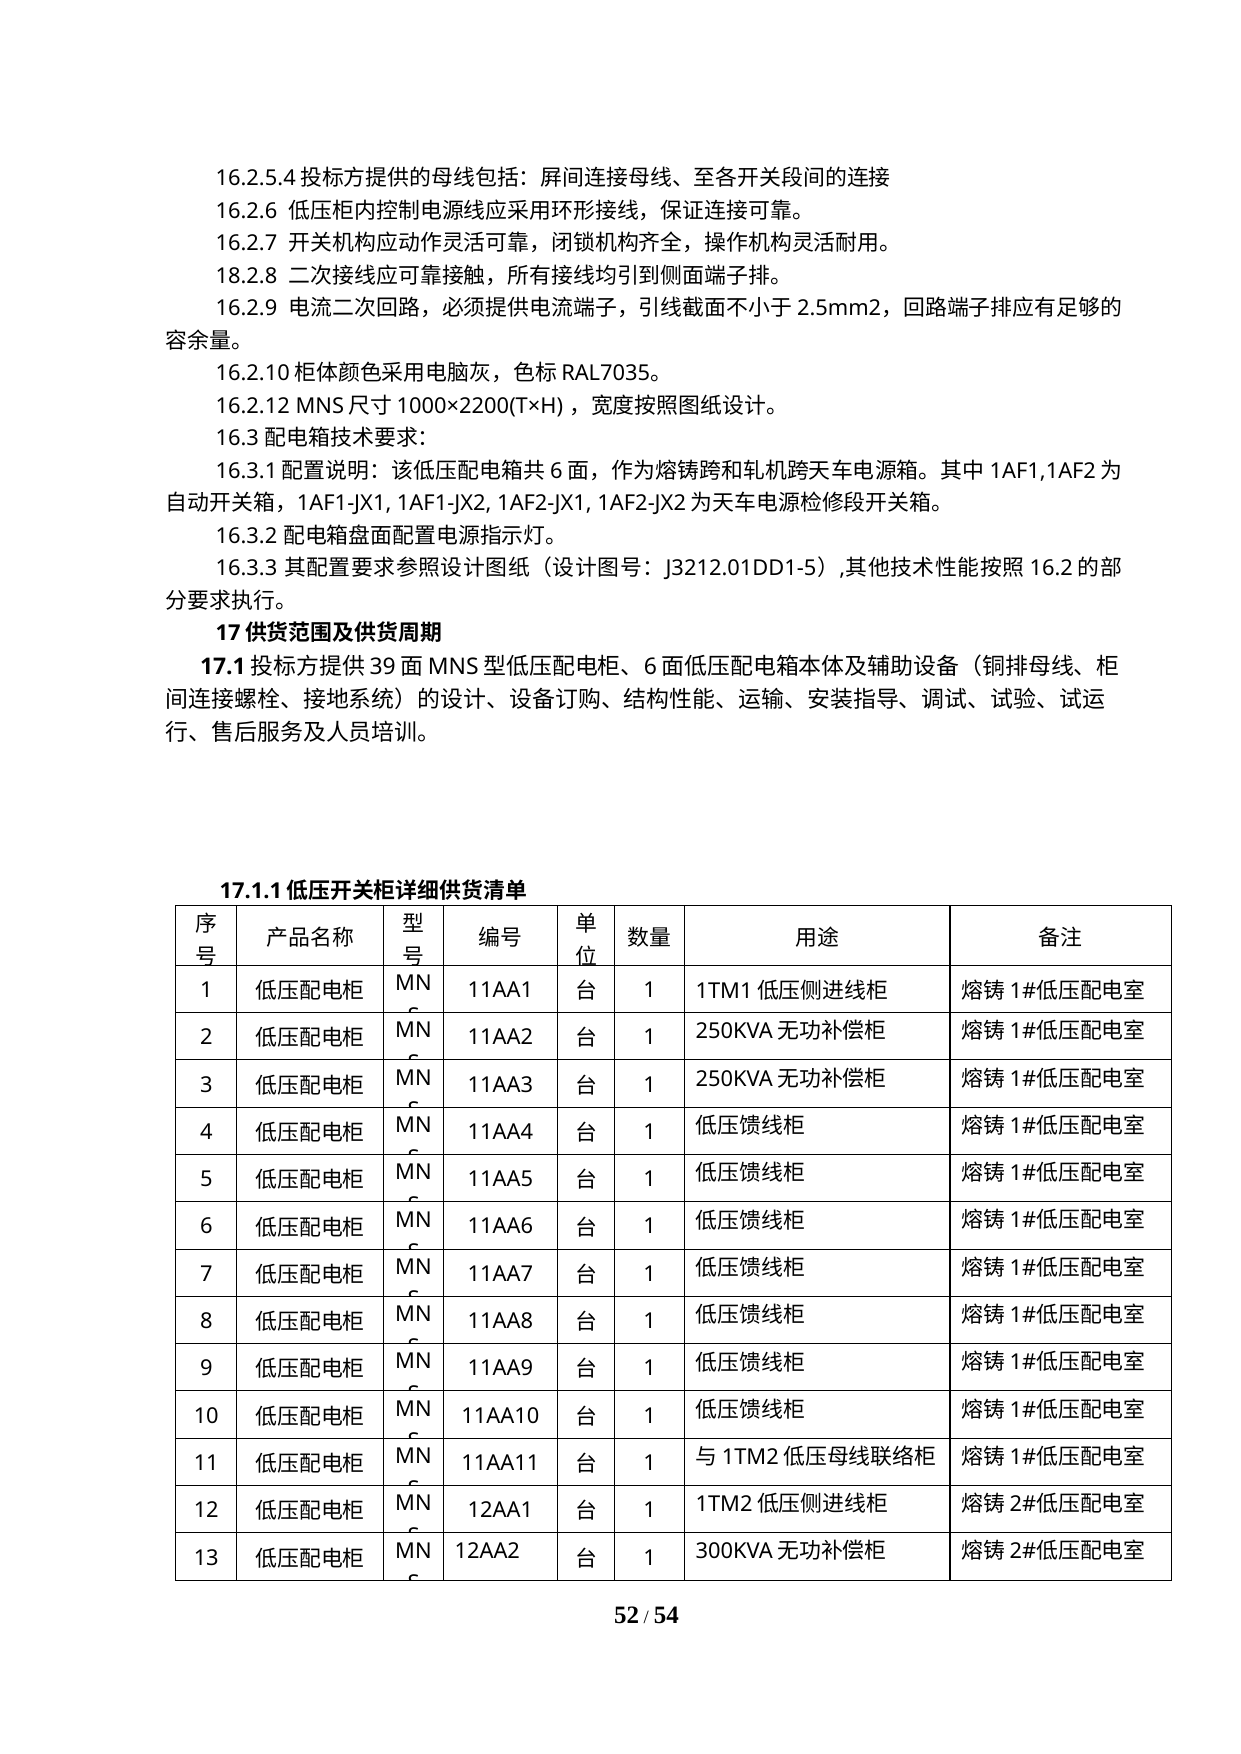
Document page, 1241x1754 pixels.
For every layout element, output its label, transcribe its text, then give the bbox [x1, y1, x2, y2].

table_cell 11 [176, 1439, 236, 1485]
table_cell 10 [176, 1391, 236, 1438]
table_cell 1 [176, 966, 236, 1012]
text 16.2.10柜体颜色采用电脑灰，色标RAL7035。 [165, 355, 1122, 388]
table_cell MNS [384, 1060, 443, 1107]
table_cell 低压配电柜 [237, 1250, 383, 1296]
table_cell 低压馈线柜 [685, 1108, 949, 1154]
text 17供货范围及供货周期 [165, 615, 1122, 648]
table_cell 低压配电柜 [237, 1439, 383, 1485]
table_cell 台 [558, 1391, 614, 1438]
table_cell MNS [384, 1486, 443, 1532]
table_cell 低压配电柜 [237, 1344, 383, 1390]
table_cell 熔铸1#低压配电室 [951, 1250, 1171, 1296]
table_cell 11AA10 [444, 1391, 557, 1438]
table_cell 5 [176, 1155, 236, 1201]
table_cell 11AA2 [444, 1013, 557, 1059]
table_cell 低压配电柜 [237, 1391, 383, 1438]
table_cell 1 [615, 1250, 684, 1296]
table_cell 300KVA无功补偿柜 [685, 1533, 949, 1579]
text 16.3 配电箱技术要求： [165, 420, 1122, 453]
table_cell 低压配电柜 [237, 1013, 383, 1059]
text 16.2.6 低压柜内控制电源线应采用环形接线，保证连接可靠。 [165, 193, 1122, 225]
table_cell 1 [615, 966, 684, 1012]
table_cell 250KVA无功补偿柜 [685, 1060, 949, 1107]
table_header 用途 [685, 906, 949, 965]
table_cell MNS [384, 1297, 443, 1343]
text 16.2.9 电流二次回路，必须提供电流端子，引线截面不小于2.5mm2，回路端子排应有足够的容余量。 [165, 290, 1122, 355]
table_cell 11AA7 [444, 1250, 557, 1296]
table_header 编号 [444, 906, 557, 965]
table_header 产品名称 [237, 906, 383, 965]
table_cell MNS [384, 966, 443, 1012]
table_cell 台 [558, 1297, 614, 1343]
table_cell 11AA4 [444, 1108, 557, 1154]
table_cell 台 [558, 1486, 614, 1532]
table_cell MNS [384, 1250, 443, 1296]
table_cell MNS [384, 1533, 443, 1579]
table_cell 熔铸1#低压配电室 [951, 1108, 1171, 1154]
table_cell 1TM1低压侧进线柜 [685, 966, 949, 1012]
table_cell 熔铸1#低压配电室 [951, 1013, 1171, 1059]
text 16.3.3 其配置要求参照设计图纸（设计图号：J3212.01DD1-5）,其他技术性能按照16.2的部分要求执行。 [165, 550, 1122, 615]
table_cell 11AA8 [444, 1297, 557, 1343]
table_cell 低压配电柜 [237, 1060, 383, 1107]
table_header 型号 [384, 906, 443, 965]
table_cell 熔铸1#低压配电室 [951, 1297, 1171, 1343]
table_cell 低压馈线柜 [685, 1344, 949, 1390]
table_cell 台 [558, 1533, 614, 1579]
table_header 数量 [615, 906, 684, 965]
table_cell 250KVA无功补偿柜 [685, 1013, 949, 1059]
table_cell 11AA5 [444, 1155, 557, 1201]
table_cell 1 [615, 1486, 684, 1532]
text 16.2.5.4投标方提供的母线包括：屛间连接母线、至各开关段间的连接 [165, 160, 1122, 193]
table_cell 低压馈线柜 [685, 1202, 949, 1248]
table_cell 熔铸1#低压配电室 [951, 1344, 1171, 1390]
text 16.3.1配置说明：该低压配电箱共6面，作为熔铸跨和轧机跨天车电源箱。其中1AF1,1AF2为自动开关箱，1AF1-JX1, 1AF1-JX2, 1AF2-JX1, 1AF2-JX2为天车电源检修段开关箱。 [165, 453, 1122, 518]
table_cell 台 [558, 1344, 614, 1390]
table_header 序号 [176, 906, 236, 965]
table_cell MNS [384, 1155, 443, 1201]
table_cell 1 [615, 1060, 684, 1107]
table_cell 熔铸2#低压配电室 [951, 1533, 1171, 1579]
table_cell MNS [384, 1344, 443, 1390]
table_cell 低压配电柜 [237, 1108, 383, 1154]
table_cell 熔铸1#低压配电室 [951, 1202, 1171, 1248]
text 17.1投标方提供39面MNS型低压配电柜、6面低压配电箱本体及辅助设备（铜排母线、柜间连接螺栓、接地系统）的设计、设备订购、结构性能、运输、安装指导、调试、试验、试运行、售后服务及人员培训。 [165, 648, 1122, 747]
table_cell MNS [384, 1108, 443, 1154]
table_cell 台 [558, 1202, 614, 1248]
table_cell 台 [558, 1155, 614, 1201]
table_cell 台 [558, 1013, 614, 1059]
table_cell 11AA3 [444, 1060, 557, 1107]
table_cell 与1TM2低压母线联络柜 [685, 1439, 949, 1485]
table_cell 熔铸1#低压配电室 [951, 1439, 1171, 1485]
table_cell 低压配电柜 [237, 1202, 383, 1248]
table_cell 1 [615, 1391, 684, 1438]
table_cell 11AA11 [444, 1439, 557, 1485]
table_cell 台 [558, 1108, 614, 1154]
table_cell 9 [176, 1344, 236, 1390]
table_cell 低压馈线柜 [685, 1391, 949, 1438]
table_cell 低压配电柜 [237, 1155, 383, 1201]
table_cell 低压馈线柜 [685, 1297, 949, 1343]
table_cell MNS [384, 1439, 443, 1485]
text 18.2.8 二次接线应可靠接触，所有接线均引到侧面端子排。 [165, 258, 1122, 290]
table_cell 2 [176, 1013, 236, 1059]
table_cell 11AA6 [444, 1202, 557, 1248]
table_cell 台 [558, 1439, 614, 1485]
table_cell 1 [615, 1202, 684, 1248]
table_cell 台 [558, 1060, 614, 1107]
table_cell 1 [615, 1344, 684, 1390]
table_cell 低压配电柜 [237, 1533, 383, 1579]
table_cell 1TM2低压侧进线柜 [685, 1486, 949, 1532]
table_cell 熔铸1#低压配电室 [951, 1060, 1171, 1107]
table_cell 12 [176, 1486, 236, 1532]
table_cell 低压配电柜 [237, 966, 383, 1012]
table_cell 1 [615, 1533, 684, 1579]
table_cell 熔铸1#低压配电室 [951, 1391, 1171, 1438]
table_cell 3 [176, 1060, 236, 1107]
text 16.3.2 配电箱盘面配置电源指示灯。 [165, 518, 1122, 550]
table_cell 台 [558, 1250, 614, 1296]
table_cell 13 [176, 1533, 236, 1579]
table_cell MNS [384, 1013, 443, 1059]
table_cell 11AA9 [444, 1344, 557, 1390]
table_cell MNS [384, 1391, 443, 1438]
table_cell 6 [176, 1202, 236, 1248]
table_cell 低压配电柜 [237, 1486, 383, 1532]
table_cell 1 [615, 1013, 684, 1059]
text 16.2.7 开关机构应动作灵活可靠，闭锁机构齐全，操作机构灵活耐用。 [165, 225, 1122, 258]
table_cell MNS [384, 1202, 443, 1248]
table_cell 低压馈线柜 [685, 1155, 949, 1201]
table_cell 12AA2 [444, 1533, 557, 1579]
table_cell 台 [558, 966, 614, 1012]
table_header 备注 [951, 906, 1171, 965]
table_cell 12AA1 [444, 1486, 557, 1532]
table_header 单位 [558, 906, 614, 965]
table_cell 4 [176, 1108, 236, 1154]
table_cell 1 [615, 1108, 684, 1154]
table_cell 8 [176, 1297, 236, 1343]
table_cell 11AA1 [444, 966, 557, 1012]
table_cell 1 [615, 1297, 684, 1343]
table_cell 低压配电柜 [237, 1297, 383, 1343]
table_cell 1 [615, 1439, 684, 1485]
text 16.2.12 MNS尺寸1000×2200(T×H) ，宽度按照图纸设计。 [165, 388, 1122, 420]
table_cell 7 [176, 1250, 236, 1296]
table_cell 熔铸1#低压配电室 [951, 966, 1171, 1012]
table_cell 低压馈线柜 [685, 1250, 949, 1296]
table_cell 1 [615, 1155, 684, 1201]
table_cell 熔铸1#低压配电室 [951, 1155, 1171, 1201]
text 17.1.1低压开关柜详细供货清单 [165, 872, 1122, 905]
table_cell 熔铸2#低压配电室 [951, 1486, 1171, 1532]
